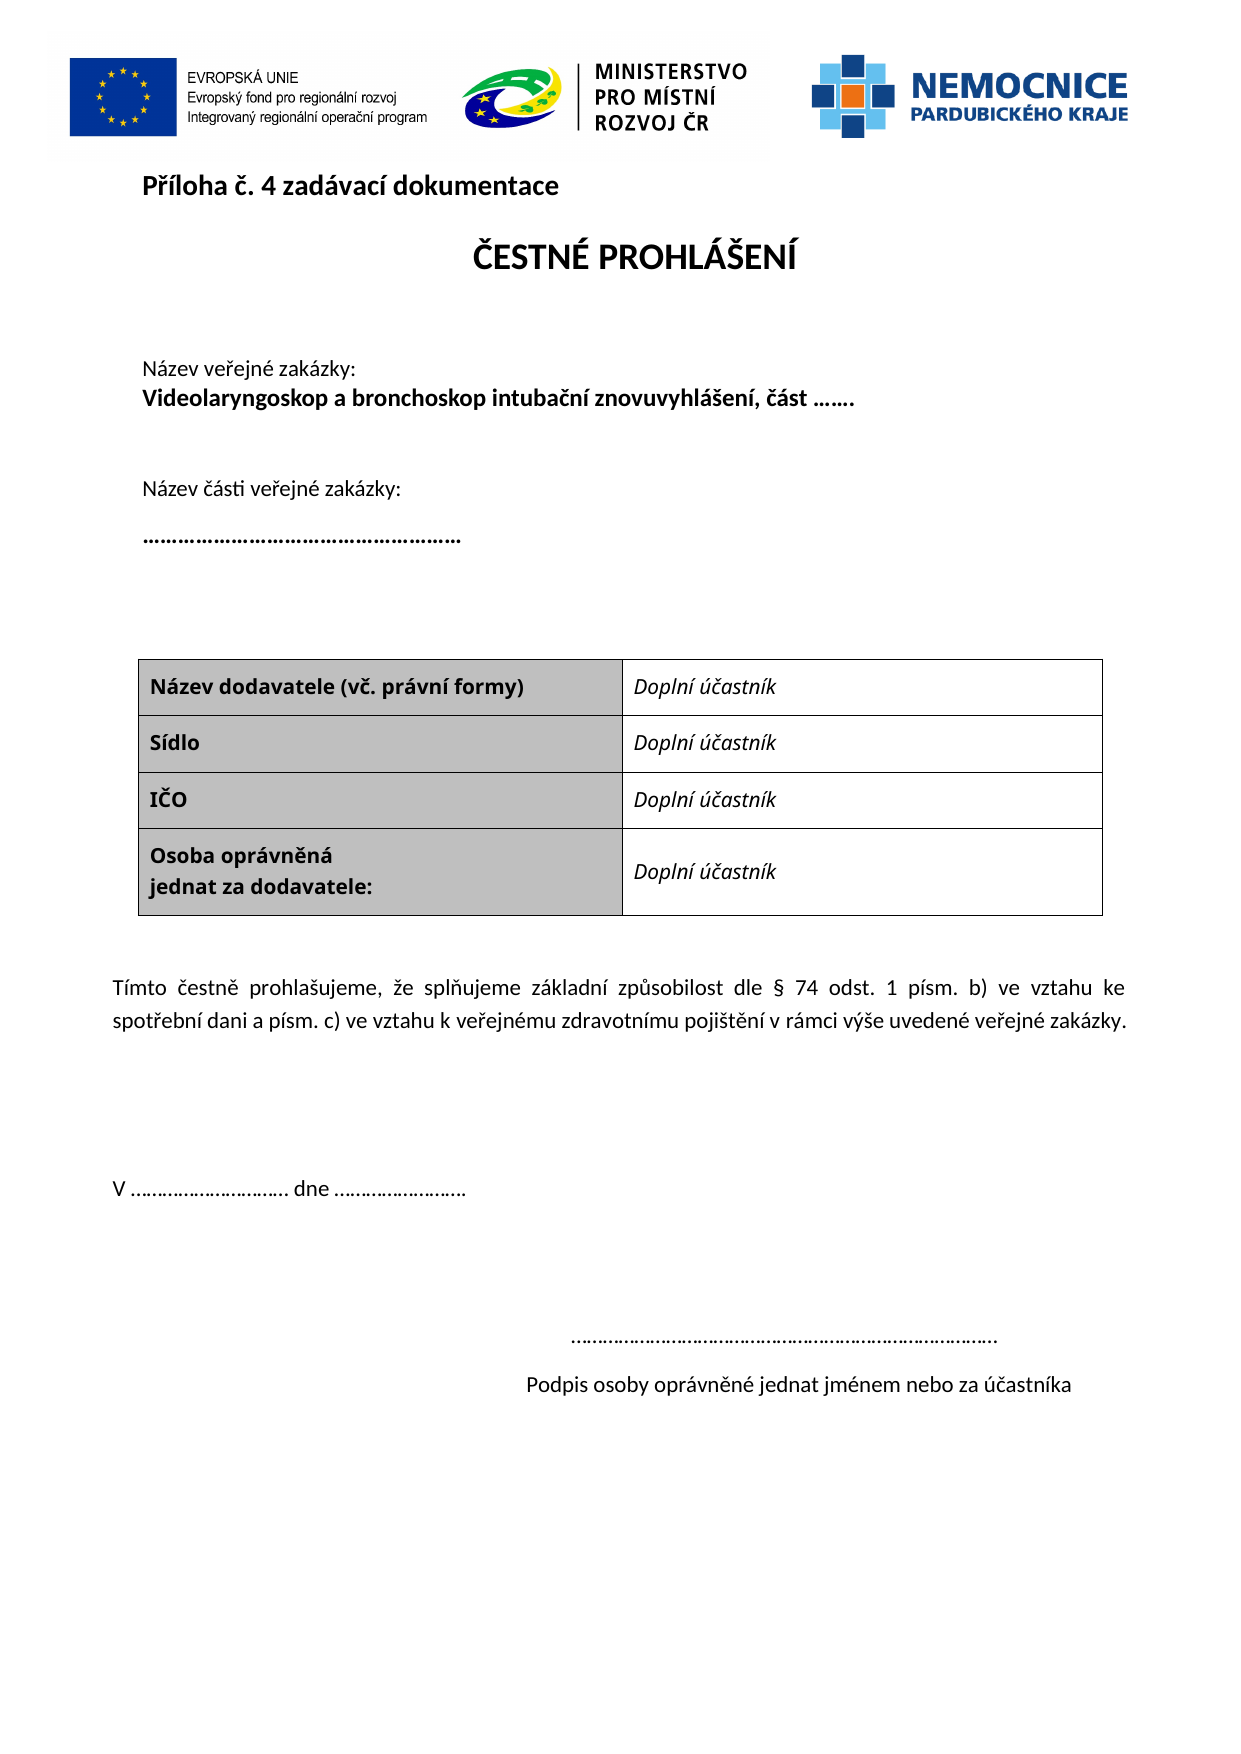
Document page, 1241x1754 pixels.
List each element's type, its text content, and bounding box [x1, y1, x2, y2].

table_cell Doplní účastník [623, 829, 1102, 915]
table_header Doplní účastník [623, 660, 1102, 715]
text ……………………………………………………………………… [112, 1321, 1128, 1349]
table_cell IČO [139, 773, 622, 828]
text Podpis osoby oprávněné jednat jménem nebo za účastníka [112, 1370, 1128, 1398]
text V ………………………… dne ……………………. [112, 1174, 1128, 1203]
text ……………………………………………… [142, 519, 1128, 549]
text Tímto čestně prohlašujeme, že splňujeme základní způsobilost dle § 74 odst. 1 písm. b) ve vztahu ke spotřební dani a písm. c) ve vztahu k veřejnému zdravotnímu pojištění v rámci výše uvedené veřejné zakázky. [112, 973, 1128, 1034]
table_cell Doplní účastník [623, 716, 1102, 772]
text ČESTNÉ PROHLÁŠENÍ [142, 233, 1128, 278]
picture [810, 53, 1128, 139]
table_header Název dodavatele (vč. právní formy) [139, 660, 622, 715]
table_cell Osoba oprávněná jednat za dodavatele: [139, 829, 622, 915]
text Příloha č. 4 zadávací dokumentace [142, 150, 1128, 202]
table_cell Doplní účastník [623, 773, 1102, 828]
text Název části veřejné zakázky: [142, 474, 1128, 502]
text Videolaryngoskop a bronchoskop intubační znovuvyhlášení, část ……. [142, 382, 1128, 412]
text Název veřejné zakázky: [112, 354, 1128, 382]
table_cell Sídlo [139, 716, 622, 772]
picture [46, 31, 770, 162]
